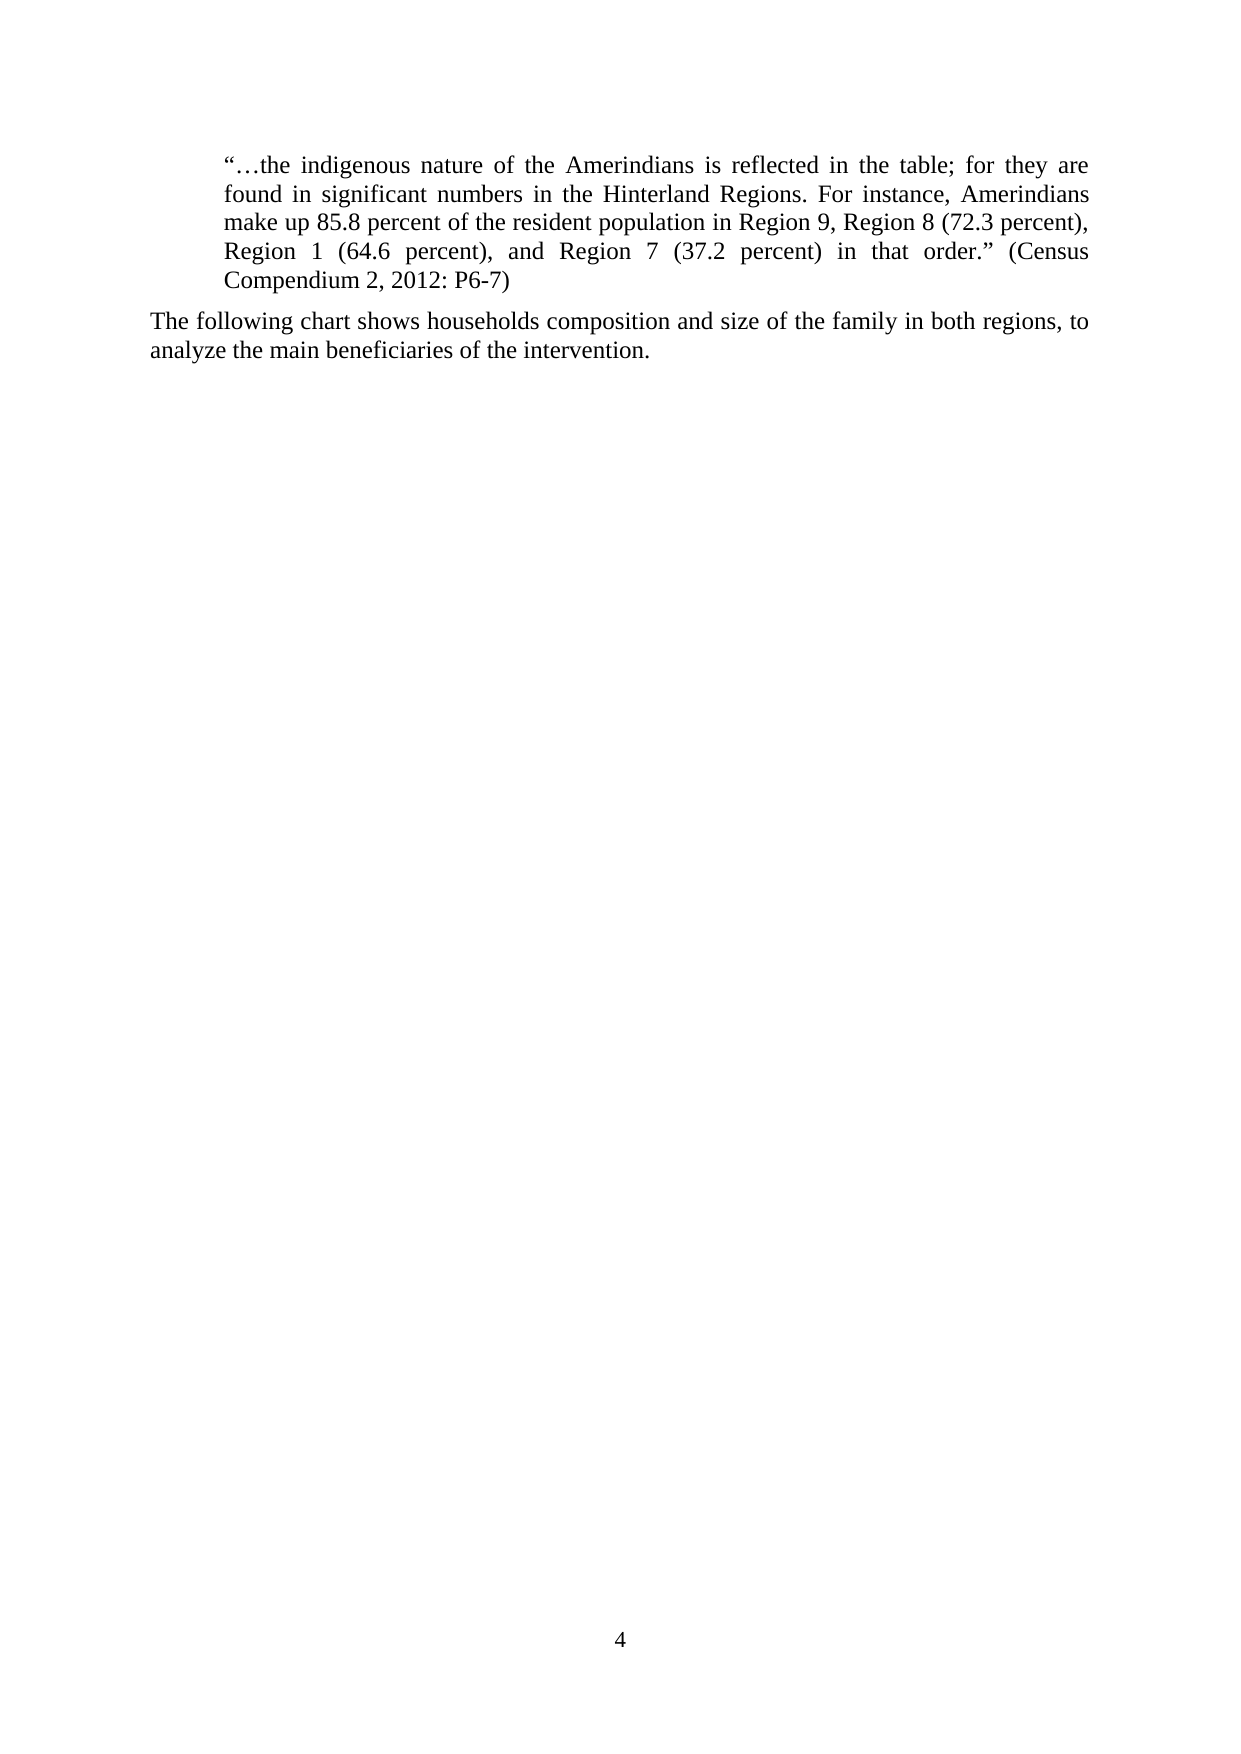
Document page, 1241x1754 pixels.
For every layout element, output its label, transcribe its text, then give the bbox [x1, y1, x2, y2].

text The following chart shows households composition and size of the family in both regions, to analyze the main beneficiaries of the intervention. [150, 306, 1090, 364]
text “…the indigenous nature of the Amerindians is reflected in the table; for they are found in significant numbers in the Hinterland Regions. For instance, Amerindians make up 85.8 percent of the resident population in Region 9, Region 8 (72.3 percent), Region 1 (64.6 percent), and Region 7 (37.2 percent) in that order.” (Census Compendium 2, 2012: P6-7) [224, 150, 1090, 294]
